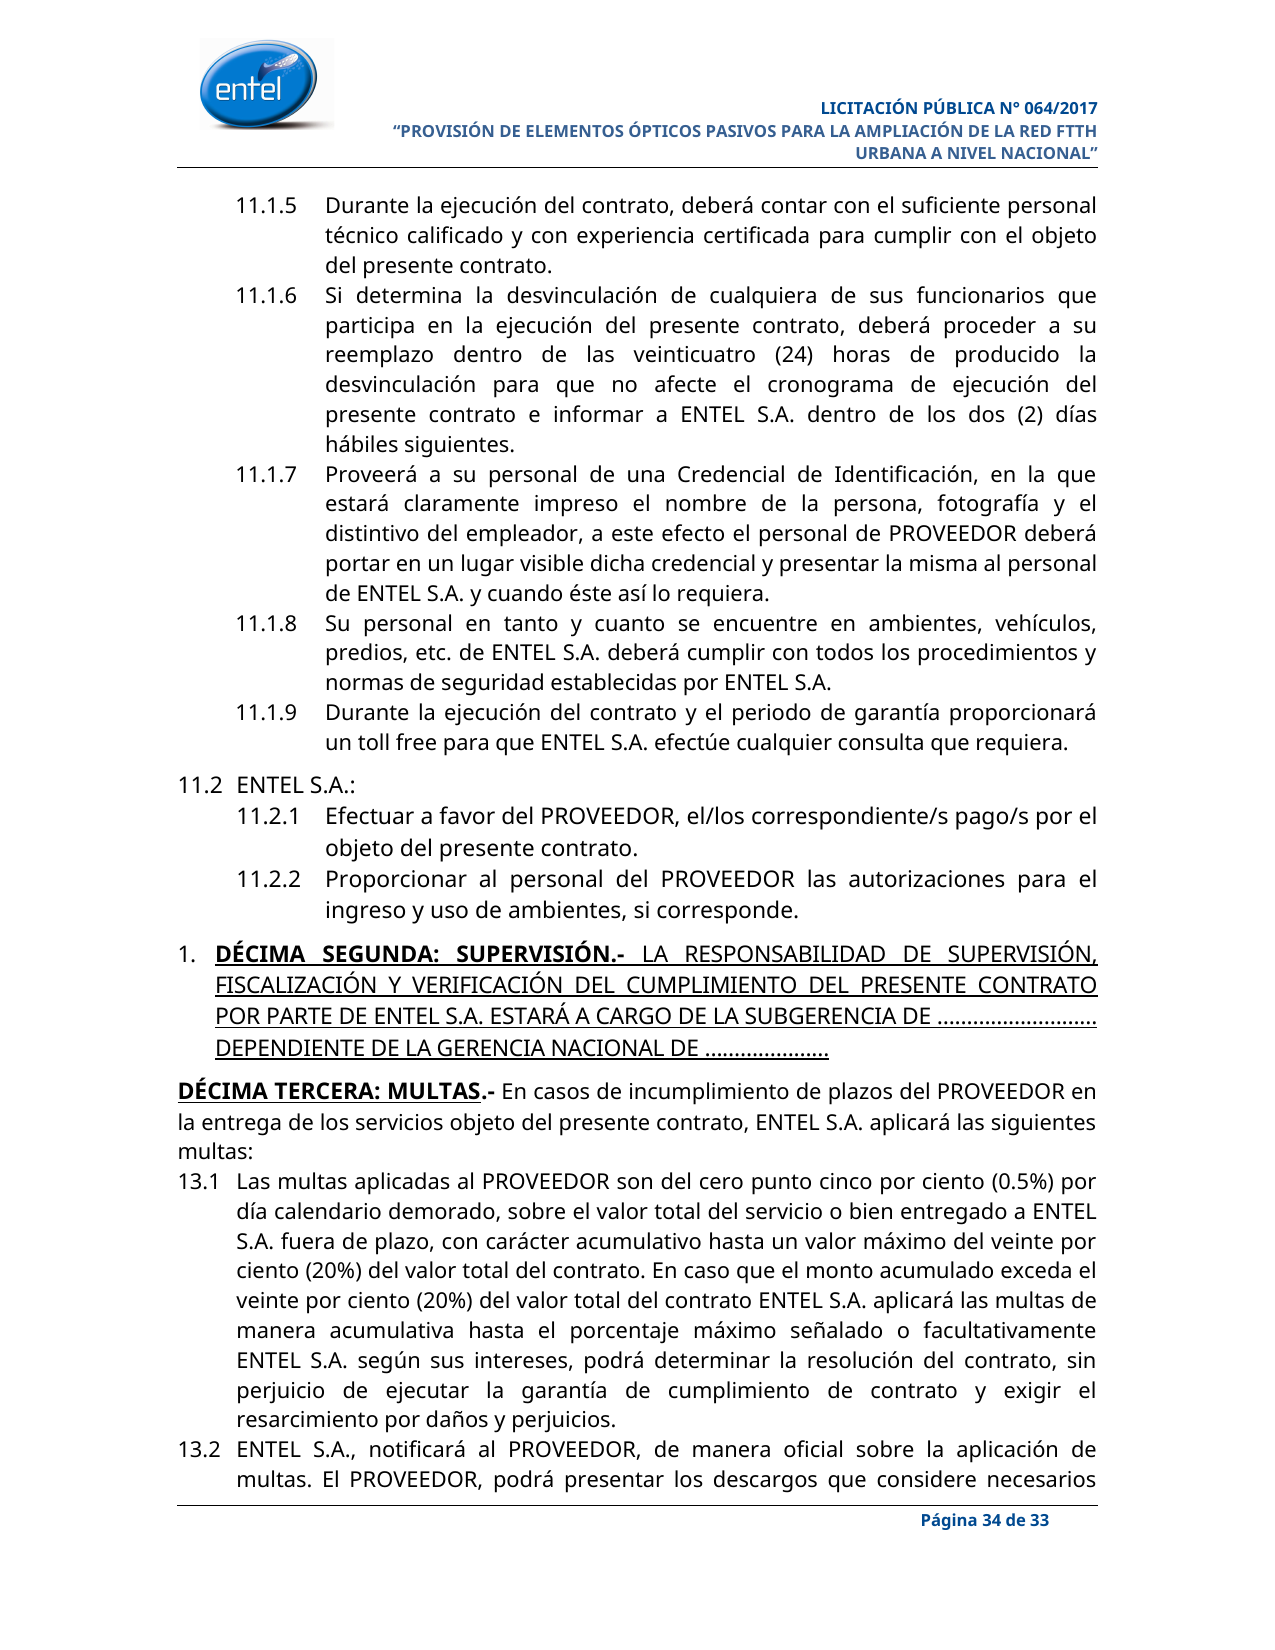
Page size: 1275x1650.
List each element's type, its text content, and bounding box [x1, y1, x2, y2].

list Proveerá a su personal de una Credencial de Identificación, en la que estará claramente impreso el nombre de la persona, fotografía y el distintivo del empleador, a este efecto el personal de PROVEEDOR deberá portar en un lugar visible dicha credencial y presentar la misma al personal de ENTEL S.A. y cuando éste así lo requiera. [235, 458, 1098, 607]
text DÉCIMA TERCERA: MULTAS.- En casos de incumplimiento de plazos del PROVEEDOR en la entrega de los servicios objeto del presente contrato, ENTEL S.A. aplicará las siguientes multas: [177, 1075, 1098, 1166]
picture [199, 38, 335, 130]
list Su personal en tanto y cuanto se encuentre en ambientes, vehículos, predios, etc. de ENTEL S.A. deberá cumplir con todos los procedimientos y normas de seguridad establecidas por ENTEL S.A. [235, 607, 1098, 697]
text 11.2.1 Efectuar a favor del PROVEEDOR, el/los correspondiente/s pago/s por el objeto del presente contrato. [236, 800, 1098, 863]
list Durante la ejecución del contrato, deberá contar con el suficiente personal técnico calificado y con experiencia certificada para cumplir con el objeto del presente contrato. [235, 190, 1098, 280]
subtitle DÉCIMA SEGUNDA: SUPERVISIÓN.- La responsabilidad de supervisión, fiscalización y verificación del cumplimiento del presente contrato por parte de ENTEL S.A. estará a cargo de la Subgerencia de ……………………… dependiente de la Gerencia Nacional de ………………… [177, 938, 1098, 1063]
text 11.2 ENTEL S.A.: [177, 769, 1098, 800]
list Si determina la desvinculación de cualquiera de sus funcionarios que participa en la ejecución del presente contrato, deberá proceder a su reemplazo dentro de las veinticuatro (24) horas de producido la desvinculación para que no afecte el cronograma de ejecución del presente contrato e informar a ENTEL S.A. dentro de los dos (2) días hábiles siguientes. [235, 280, 1098, 458]
text 13.1 Las multas aplicadas al PROVEEDOR son del cero punto cinco por ciento (0.5%) por día calendario demorado, sobre el valor total del servicio o bien entregado a ENTEL S.A. fuera de plazo, con carácter acumulativo hasta un valor máximo del veinte por ciento (20%) del valor total del contrato. En caso que el monto acumulado exceda el veinte por ciento (20%) del valor total del contrato ENTEL S.A. aplicará las multas de manera acumulativa hasta el porcentaje máximo señalado o facultativamente ENTEL S.A. según sus intereses, podrá determinar la resolución del contrato, sin perjuicio de ejecutar la garantía de cumplimiento de contrato y exigir el resarcimiento por daños y perjuicios. [177, 1166, 1098, 1434]
list Durante la ejecución del contrato y el periodo de garantía proporcionará un toll free para que ENTEL S.A. efectúe cualquier consulta que requiera. [235, 697, 1098, 756]
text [177, 1434, 1098, 1494]
text 11.2.2 Proporcionar al personal del PROVEEDOR las autorizaciones para el ingreso y uso de ambientes, si corresponde. [236, 863, 1098, 925]
